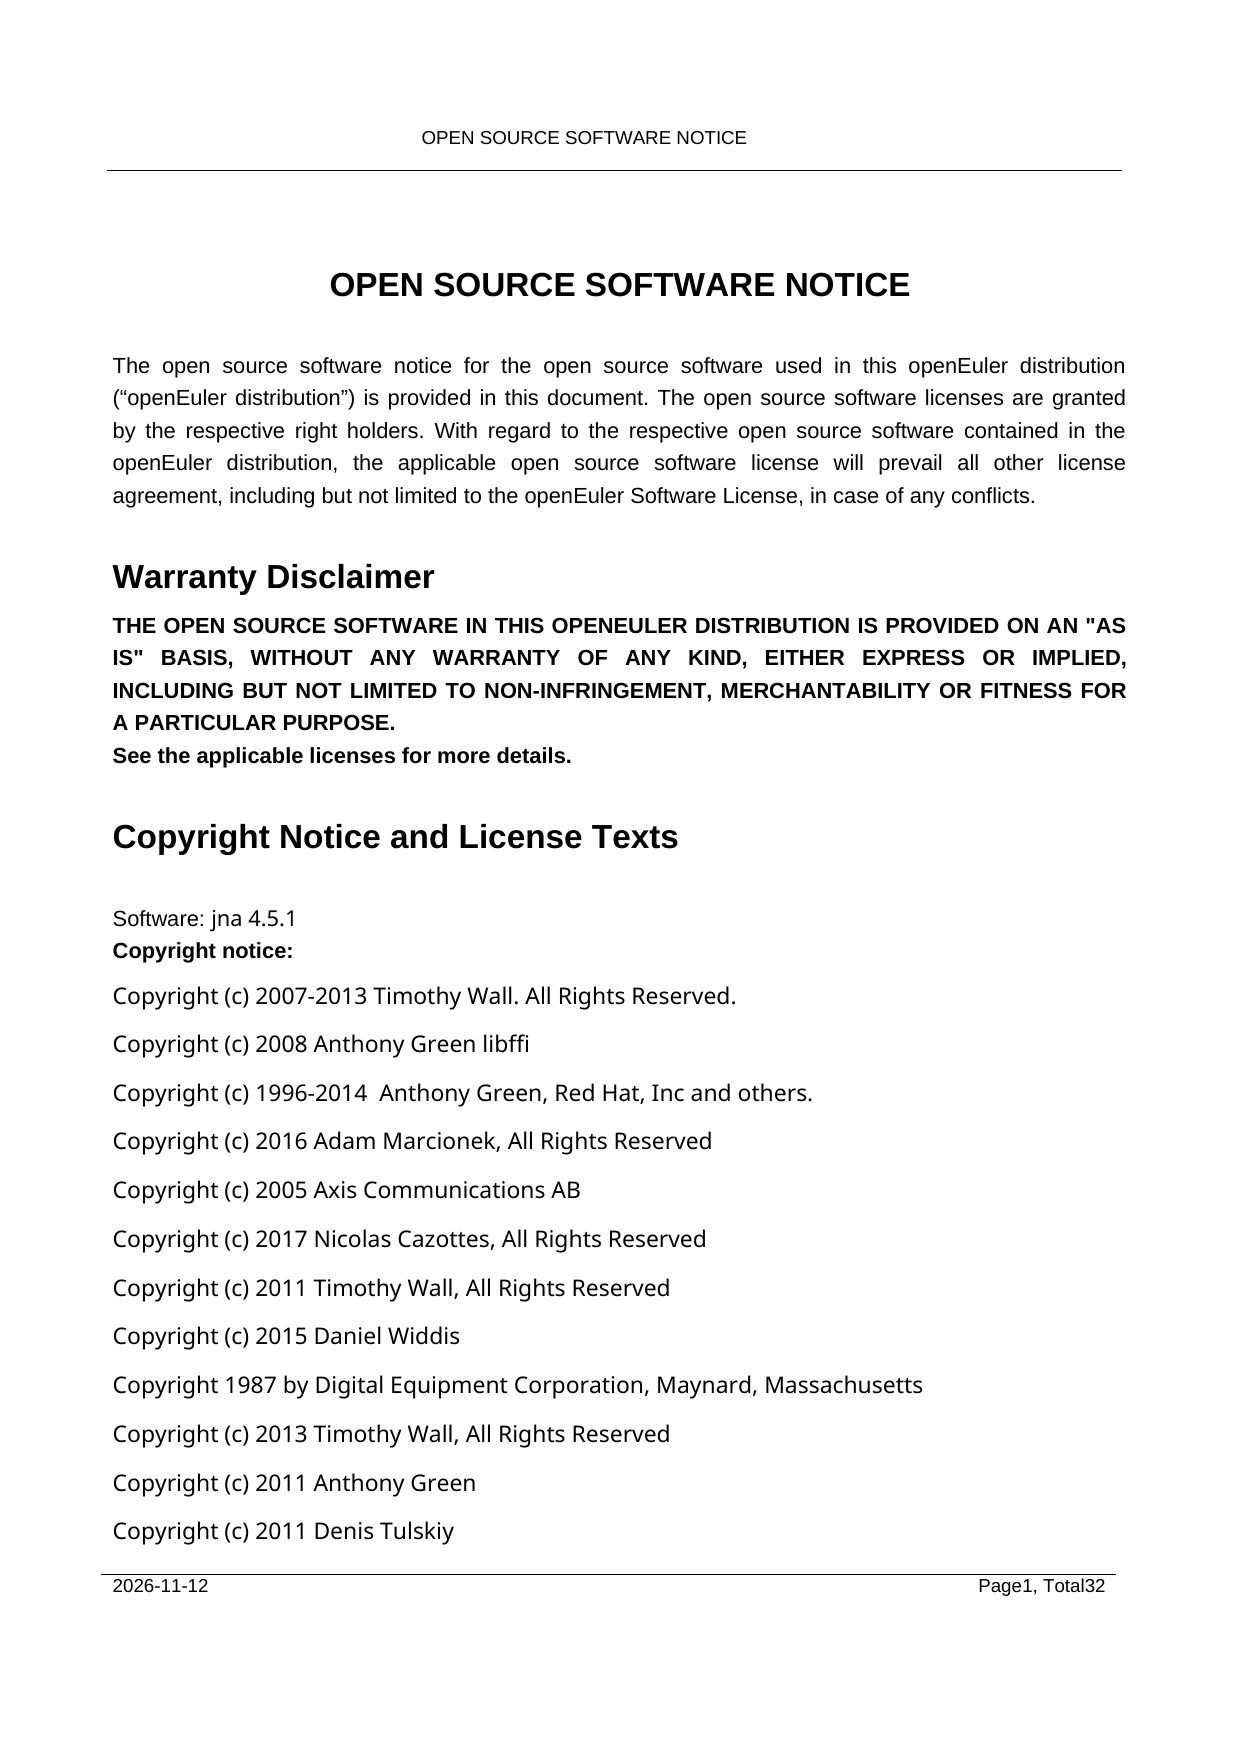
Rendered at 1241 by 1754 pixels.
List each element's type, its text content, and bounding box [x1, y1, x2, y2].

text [112, 1076, 1128, 1547]
text Warranty Disclaimer [112, 544, 1128, 609]
text OPEN SOURCE SOFTWARE NOTICE [112, 251, 1128, 316]
text Software: jna 4.5.1 [112, 901, 1128, 934]
text Copyright (c) 2007-2013 Timothy Wall. All Rights Reserved. Copyright (c) 2008 Anthony Green libffi [112, 979, 1128, 1060]
text Copyright Notice and License Texts [112, 804, 1128, 869]
text THE OPEN SOURCE SOFTWARE IN THIS OPENEULER DISTRIBUTION IS PROVIDED ON AN "AS IS" BASIS, WITHOUT ANY WARRANTY OF ANY KIND, EITHER EXPRESS OR IMPLIED, INCLUDING BUT NOT LIMITED TO NON-INFRINGEMENT, MERCHANTABILITY OR FITNESS FOR A PARTICULAR PURPOSE. See the applicable licenses for more details. [112, 609, 1128, 771]
text The open source software notice for the open source software used in this openEuler distribution (“openEuler distribution”) is provided in this document. The open source software licenses are granted by the respective right holders. With regard to the respective open source software contained in the openEuler distribution, the applicable open source software license will prevail all other license agreement, including but not limited to the openEuler Software License, in case of any conflicts. [112, 349, 1128, 511]
text Copyright notice: [112, 934, 1128, 966]
